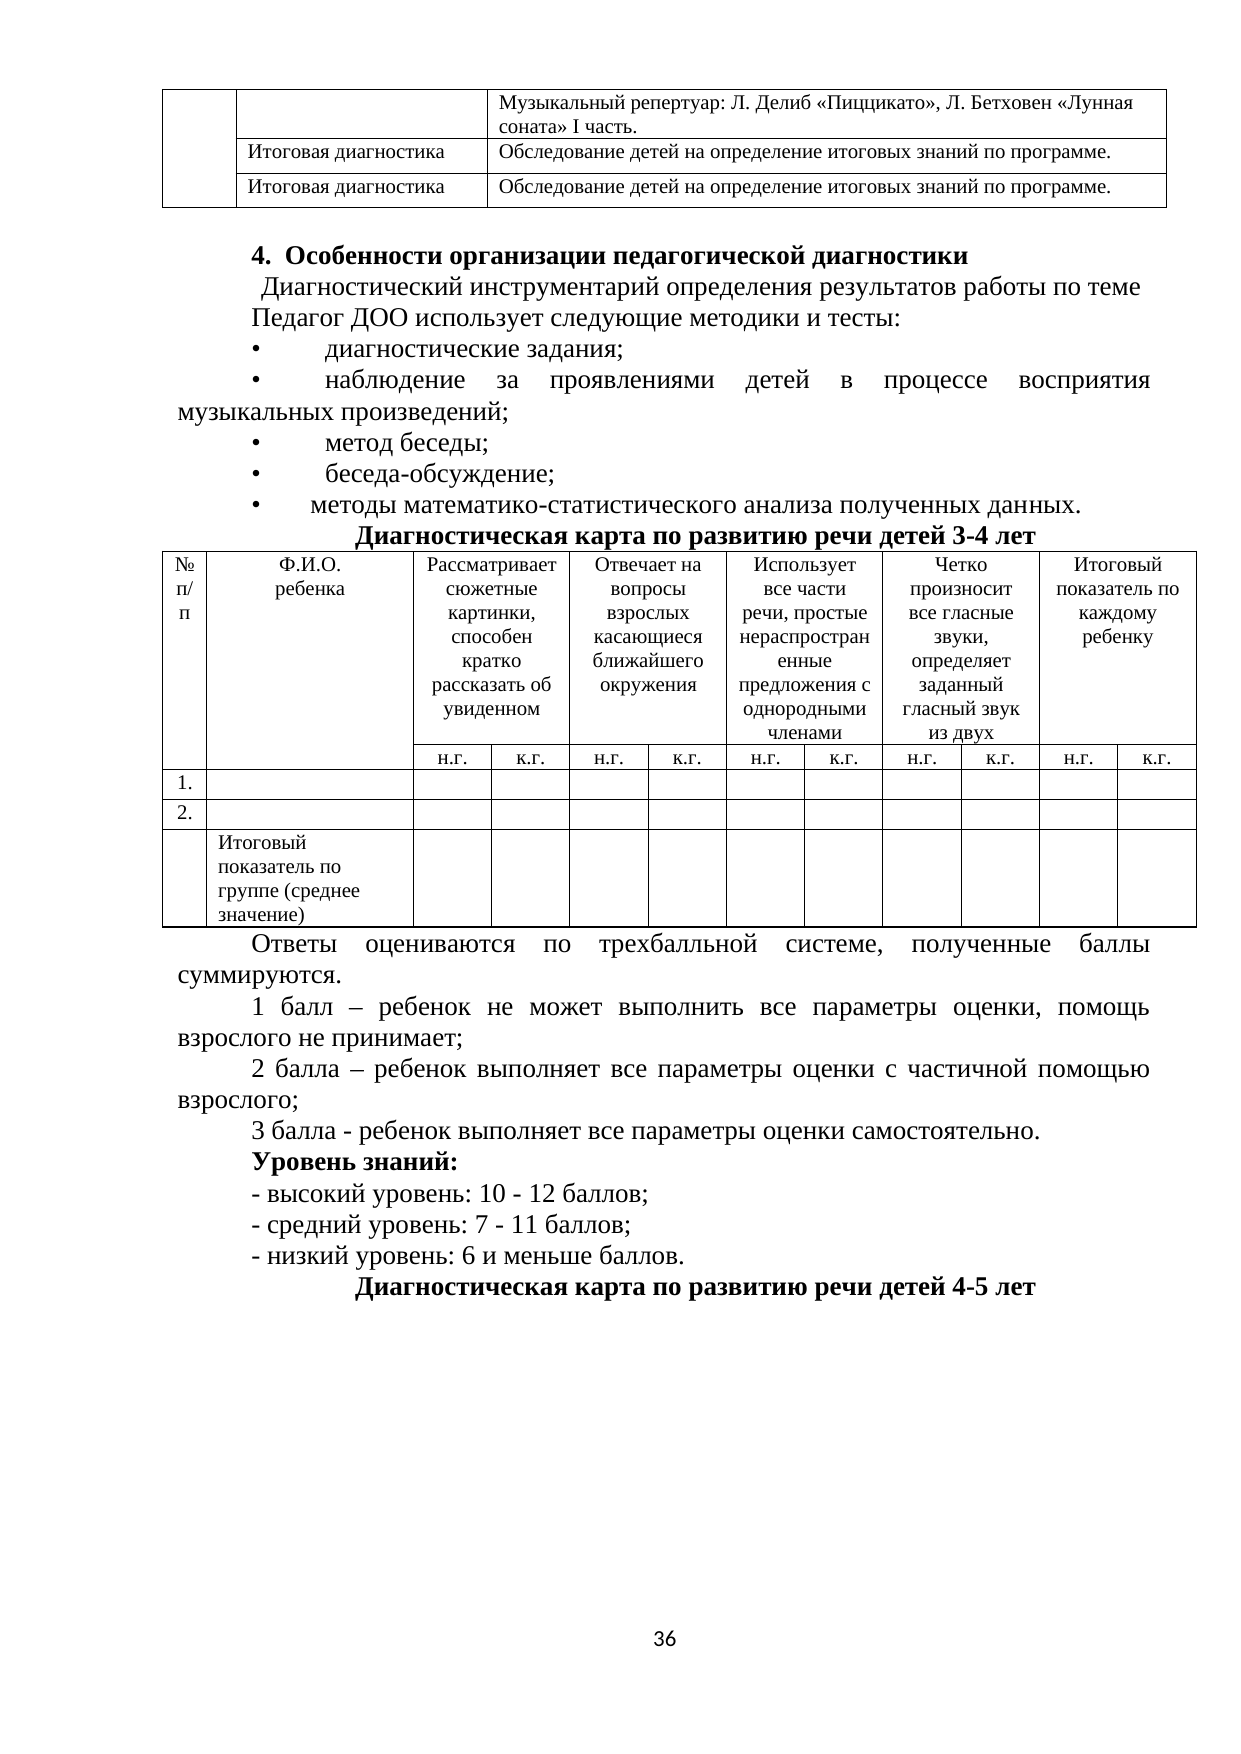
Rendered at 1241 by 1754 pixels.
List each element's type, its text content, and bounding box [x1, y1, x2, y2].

table_cell н.г. [414, 745, 491, 769]
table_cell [488, 90, 1166, 138]
table_cell [414, 830, 491, 926]
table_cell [237, 90, 487, 138]
table_cell 2. [163, 800, 206, 829]
table_header Использует все части речи, простые нераспространенные предложения с однородными членами [727, 552, 882, 744]
table_cell Итоговый показатель по группе (среднее значение) [207, 830, 413, 926]
list наблюдение за проявлениями детей в процессе восприятия музыкальных произведений; [177, 364, 1152, 426]
table_cell [207, 770, 413, 799]
table_header Четко произносит все гласные звуки, определяет заданный гласный звук из двух [883, 552, 1039, 744]
table_cell н.г. [1040, 745, 1117, 769]
table_cell Обследование детей на определение итоговых знаний по программе. [488, 139, 1166, 173]
list методы математико-статистического анализа полученных данных. [177, 488, 1152, 519]
text Диагностическая карта по развитию речи детей 3-4 лет [177, 519, 1152, 551]
table_cell к.г. [649, 745, 726, 769]
table_cell [649, 800, 726, 829]
table_cell [570, 800, 648, 829]
table_cell [962, 770, 1039, 799]
text Педагог ДОО использует следующие методики и тесты: [177, 301, 1152, 332]
table_cell Обследование детей на определение итоговых знаний по программе. [488, 174, 1166, 207]
table_cell [962, 800, 1039, 829]
table_cell [1118, 770, 1196, 799]
table_cell [414, 800, 491, 829]
table_cell к.г. [962, 745, 1039, 769]
table_cell [805, 830, 882, 926]
text 2 балла – ребенок выполняет все параметры оценки с частичной помощью взрослого; [177, 1052, 1152, 1114]
table_header Итоговый показатель по каждому ребенку [1040, 552, 1196, 744]
text 3 балла - ребенок выполняет все параметры оценки самостоятельно. [177, 1114, 1152, 1146]
table_cell [492, 770, 569, 799]
table_cell [492, 830, 569, 926]
table_cell [883, 770, 961, 799]
table_cell 1. [163, 770, 206, 799]
table_cell н.г. [883, 745, 961, 769]
table_cell [414, 770, 491, 799]
table_cell [163, 830, 206, 926]
text - средний уровень: 7 - 11 баллов; [177, 1208, 1152, 1239]
table_cell [883, 800, 961, 829]
text Ответы оцениваются по трехбалльной системе, полученные баллы суммируются. [177, 928, 1152, 990]
table_cell [1040, 770, 1117, 799]
list диагностические задания; [177, 332, 1152, 364]
table_header № п/п [163, 552, 206, 769]
table_cell [727, 800, 804, 829]
table_cell [649, 770, 726, 799]
table_header Отвечает на вопросы взрослых касающиеся ближайшего окружения [570, 552, 726, 744]
text Диагностический инструментарий определения результатов работы по теме [177, 270, 1152, 301]
table_cell к.г. [1118, 745, 1196, 769]
table_cell н.г. [570, 745, 648, 769]
text Диагностическая карта по развитию речи детей 4-5 лет [177, 1270, 1152, 1301]
table_cell [727, 770, 804, 799]
table_cell Итоговая диагностика [237, 174, 487, 207]
text 1 балл – ребенок не может выполнить все параметры оценки, помощь взрослого не принимает; [177, 990, 1152, 1052]
table_cell [883, 830, 961, 926]
list беседа-обсуждение; [177, 457, 1152, 488]
table_cell [1118, 800, 1196, 829]
table_cell [1040, 800, 1117, 829]
table_cell к.г. [492, 745, 569, 769]
table_cell [962, 830, 1039, 926]
text 4. Особенности организации педагогической диагностики [177, 239, 1152, 270]
table_cell [207, 800, 413, 829]
table_cell [492, 800, 569, 829]
table_cell [1118, 830, 1196, 926]
table_cell Итоговая диагностика [237, 139, 487, 173]
table_cell к.г. [805, 745, 882, 769]
table_cell [805, 770, 882, 799]
table_header Рассматривает сюжетные картинки, способен кратко рассказать об увиденном [414, 552, 569, 744]
table_cell н.г. [727, 745, 804, 769]
table_cell [570, 770, 648, 799]
table_cell [1040, 830, 1117, 926]
table_header Ф.И.О. ребенка [207, 552, 413, 769]
list метод беседы; [177, 426, 1152, 457]
text Уровень знаний: [177, 1146, 1152, 1177]
table_cell [649, 830, 726, 926]
table_cell [727, 830, 804, 926]
table_cell [570, 830, 648, 926]
text - высокий уровень: 10 - 12 баллов; [177, 1177, 1152, 1208]
text - низкий уровень: 6 и меньше баллов. [177, 1239, 1152, 1270]
table_cell [805, 800, 882, 829]
